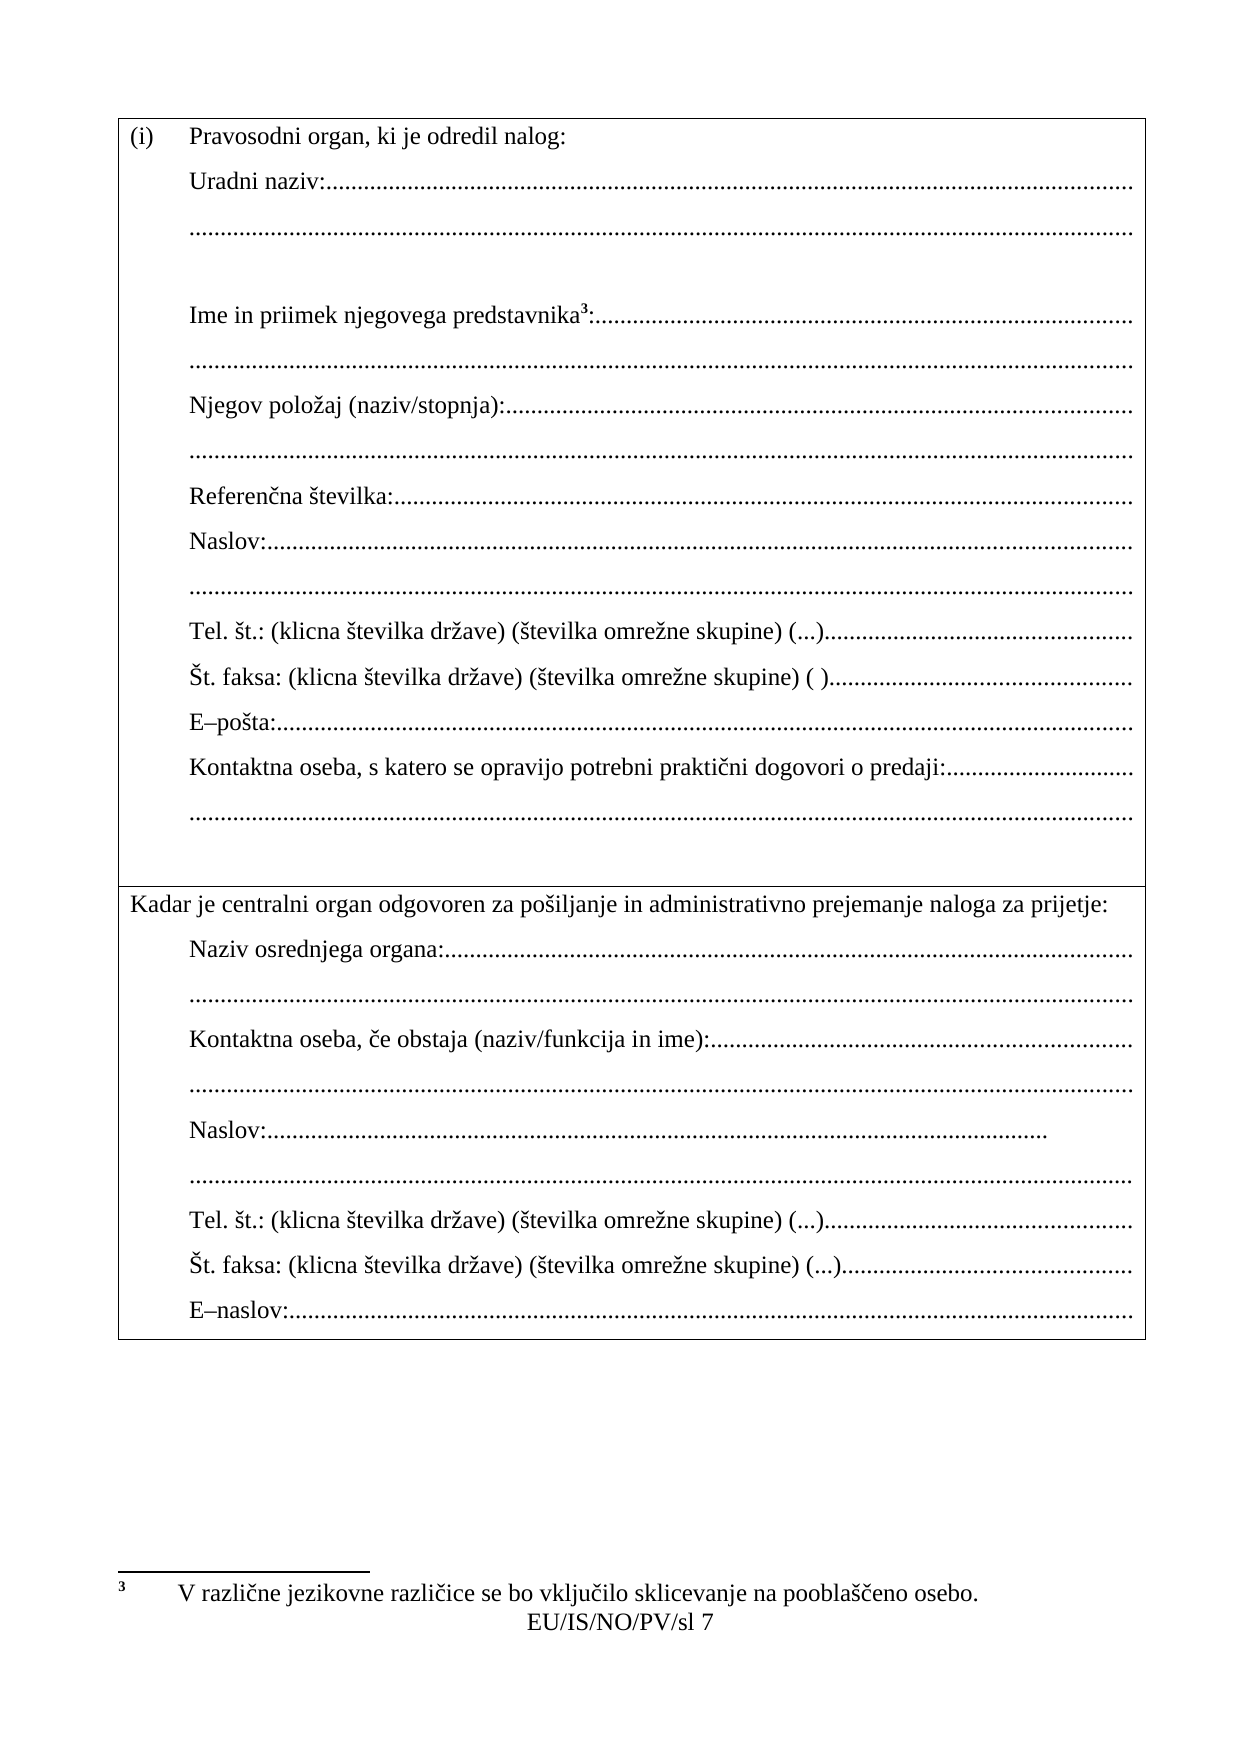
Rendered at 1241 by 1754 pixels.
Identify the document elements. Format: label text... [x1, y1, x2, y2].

table_header (i) Pravosodni organ, ki je odredil nalog: Uradni naziv: Ime in priimek njegovega predstavnika: Njegov položaj (naziv/stopnja): Referenčna številka: Naslov: Tel. št.: (klicna številka države) (številka omrežne skupine) (...) Št. faksa: (klicna številka države) (številka omrežne skupine) ( ) E–pošta: Kontaktna oseba, s katero se opravijo potrebni praktični dogovori o predaji: [119, 119, 1145, 886]
table_cell Kadar je centralni organ odgovoren za pošiljanje in administrativno prejemanje naloga za prijetje: Naziv osrednjega organa: Kontaktna oseba, če obstaja (naziv/funkcija in ime): Naslov:............................................................................................................................. ....................................................................................................................................................... Tel. št.: (klicna številka države) (številka omrežne skupine) (...) Št. faksa: (klicna številka države) (številka omrežne skupine) (...) E–naslov: [119, 887, 1145, 1338]
